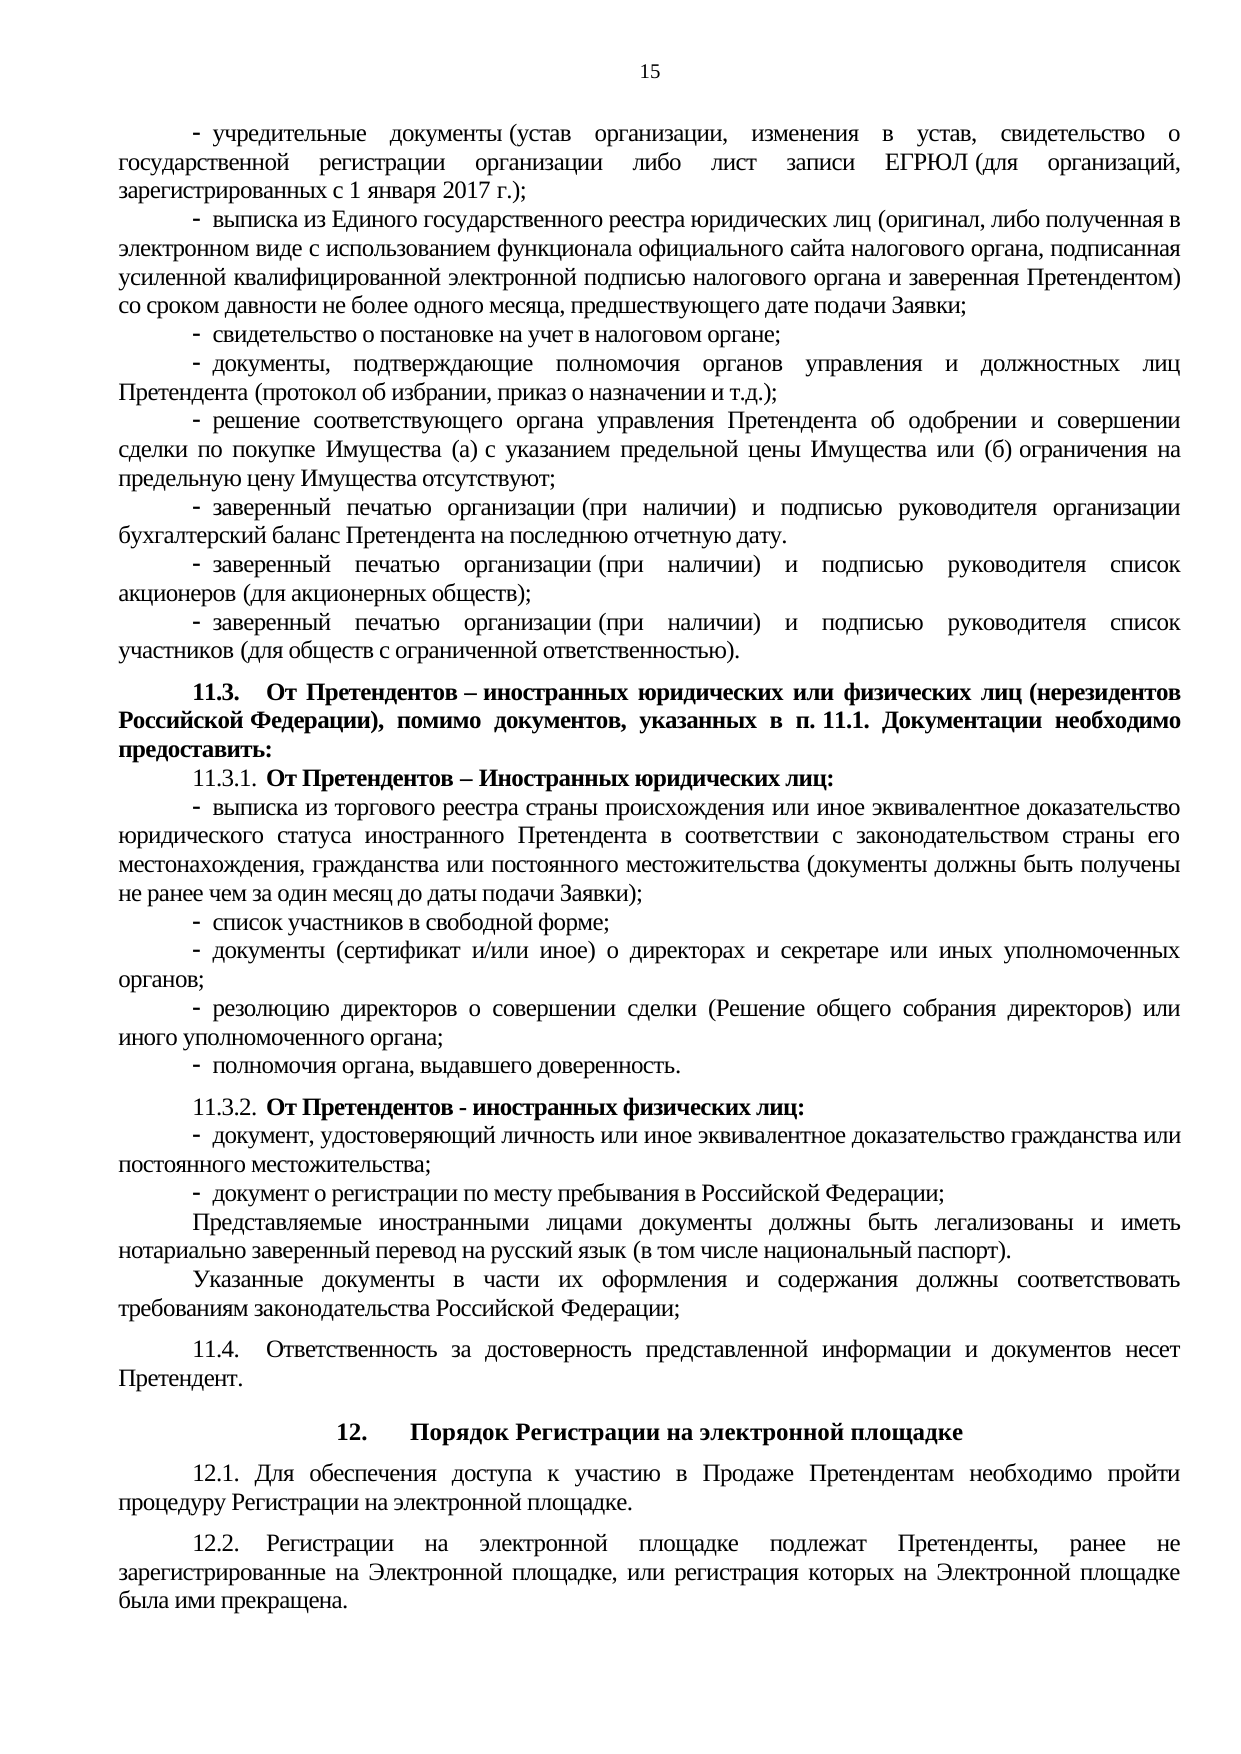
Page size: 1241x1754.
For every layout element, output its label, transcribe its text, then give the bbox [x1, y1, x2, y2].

list выписка из торгового реестра страны происхождения или иное эквивалентное доказательство юридического статуса иностранного Претендента в соответствии с законодательством страны его местонахождения, гражданства или постоянного местожительства (документы должны быть получены не ранее чем за один месяц до даты подачи Заявки); [118, 792, 1181, 907]
list От Претендентов – иностранных юридических или физических лиц (нерезидентов Российской Федерации), помимо документов, указанных в п. 11.1. Документации необходимо предоставить: [118, 677, 1181, 763]
text Представляемые иностранными лицами документы должны быть легализованы и иметь нотариально заверенный перевод на русский язык (в том числе национальный паспорт). [118, 1207, 1181, 1264]
list Порядок Регистрации на электронной площадке [118, 1417, 1181, 1446]
list документы (сертификат и/или иное) о директорах и секретаре или иных уполномоченных органов; [118, 936, 1181, 993]
list От Претендентов - иностранных физических лиц: [118, 1092, 1181, 1121]
list документ о регистрации по месту пребывания в Российской Федерации; [118, 1178, 1181, 1207]
list свидетельство о постановке на учет в налоговом органе; [118, 319, 1181, 348]
list решение соответствующего органа управления Претендента об одобрении и совершении сделки по покупке Имущества (а) с указанием предельной цены Имущества или (б) ограничения на предельную цену Имущества отсутствуют; [118, 406, 1181, 492]
list список участников в свободной форме; [118, 907, 1181, 936]
list документ, удостоверяющий личность или иное эквивалентное доказательство гражданства или постоянного местожительства; [118, 1121, 1181, 1178]
list полномочия органа, выдавшего доверенность. [118, 1051, 1181, 1079]
list выписка из Единого государственного реестра юридических лиц (оригинал, либо полученная в электронном виде с использованием функционала официального сайта налогового органа, подписанная усиленной квалифицированной электронной подписью налогового органа и заверенная Претендентом) со сроком давности не более одного месяца, предшествующего дате подачи Заявки; [118, 204, 1181, 319]
list Регистрации на электронной площадке подлежат Претенденты, ранее не зарегистрированные на Электронной площадке, или регистрация которых на Электронной площадке была ими прекращена. [118, 1528, 1181, 1614]
text Указанные документы в части их оформления и содержания должны соответствовать требованиям законодательства Российской Федерации; [118, 1264, 1181, 1322]
list резолюцию директоров о совершении сделки (Решение общего собрания директоров) или иного уполномоченного органа; [118, 993, 1181, 1051]
list заверенный печатью организации (при наличии) и подписью руководителя список акционеров (для акционерных обществ); [118, 549, 1181, 607]
list документы, подтверждающие полномочия органов управления и должностных лиц Претендента (протокол об избрании, приказ о назначении и т.д.); [118, 348, 1181, 406]
list От Претендентов – Иностранных юридических лиц: [118, 763, 1181, 792]
list Ответственность за достоверность представленной информации и документов несет Претендент. [118, 1334, 1181, 1392]
text 12.1. Для обеспечения доступа к участию в Продаже Претендентам необходимо пройти процедуру Регистрации на электронной площадке. [118, 1458, 1181, 1516]
list заверенный печатью организации (при наличии) и подписью руководителя список участников (для обществ с ограниченной ответственностью). [118, 607, 1181, 664]
list заверенный печатью организации (при наличии) и подписью руководителя организации бухгалтерский баланс Претендента на последнюю отчетную дату. [118, 492, 1181, 549]
list учредительные документы (устав организации, изменения в устав, свидетельство о государственной регистрации организации либо лист записи ЕГРЮЛ (для организаций, зарегистрированных с 1 января 2017 г.); [118, 118, 1181, 204]
